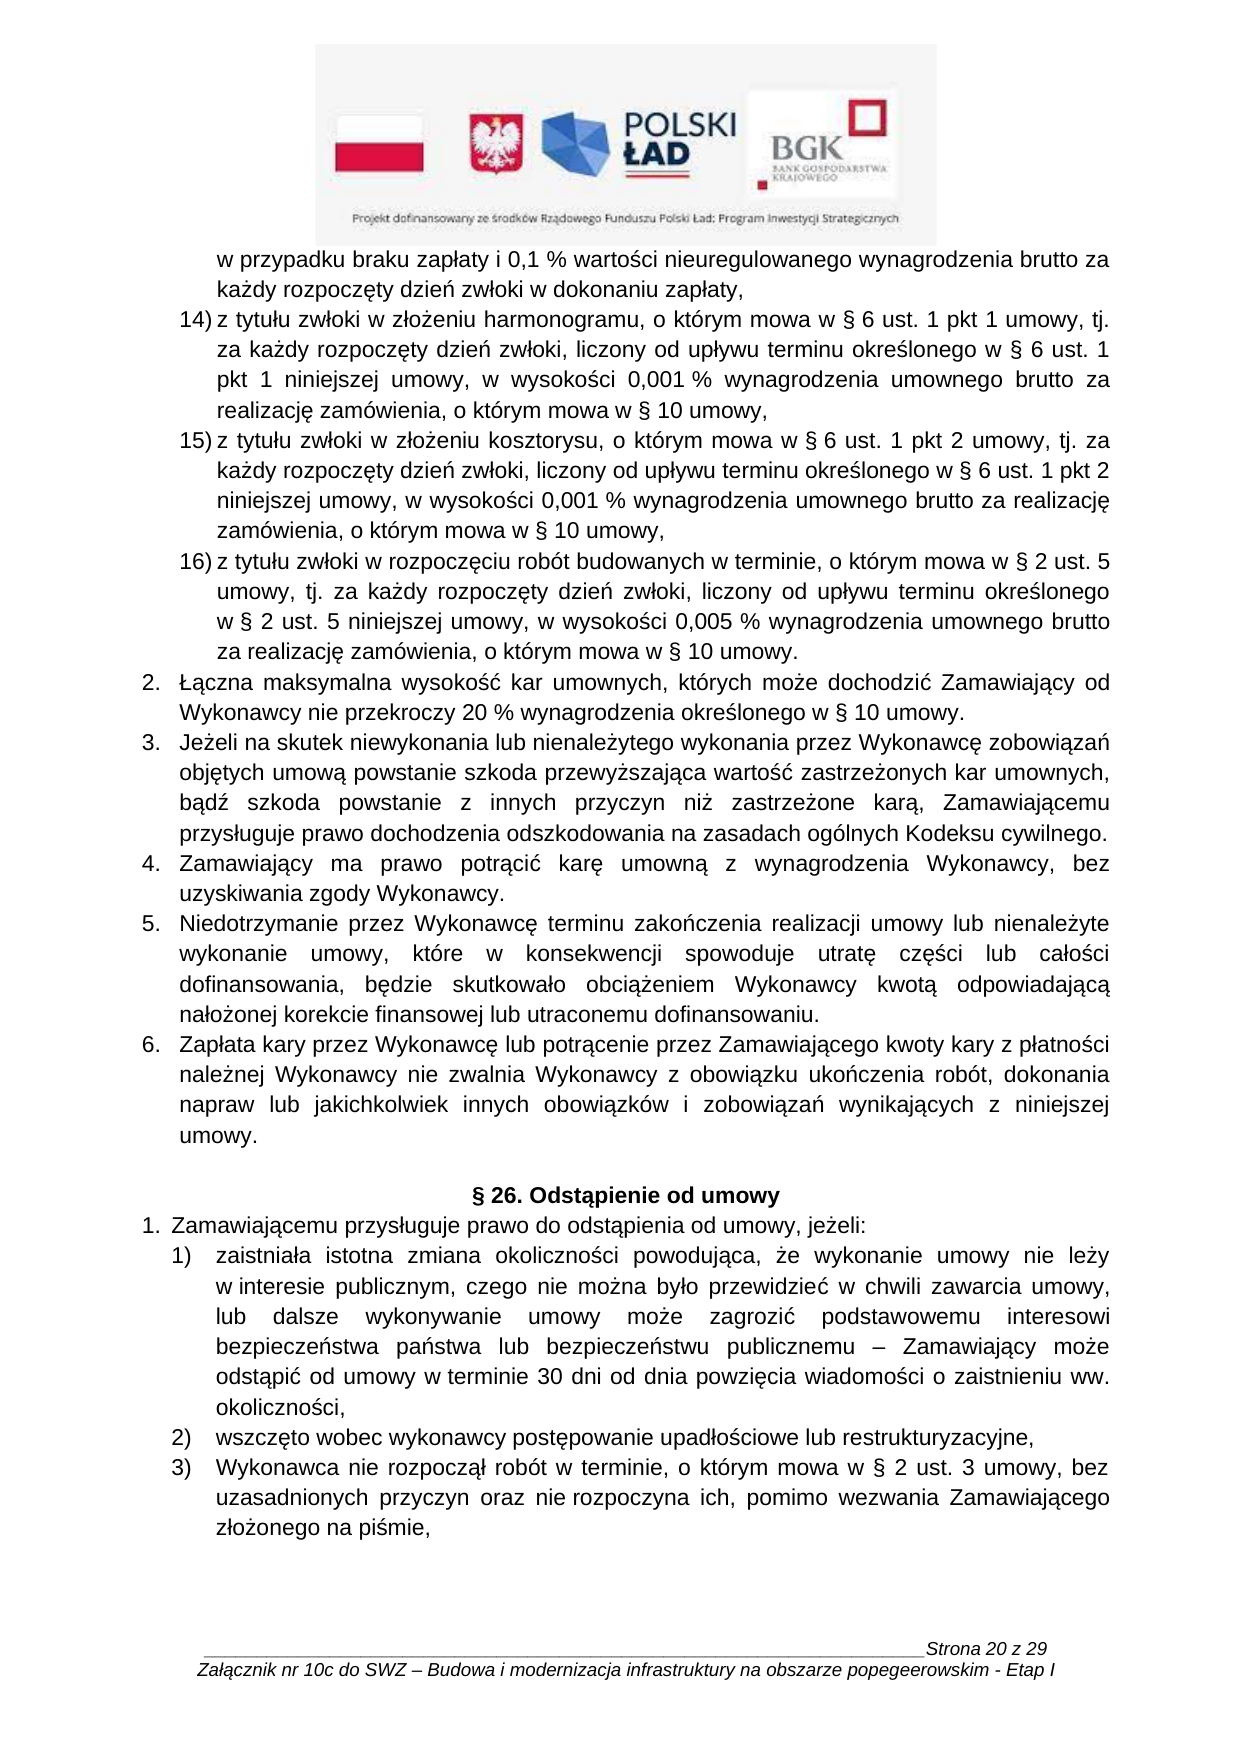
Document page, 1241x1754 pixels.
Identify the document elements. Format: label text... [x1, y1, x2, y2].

list z tytułu zwłoki w złożeniu kosztorysu, o którym mowa w § 6 ust. 1 pkt 2 umowy, tj. za każdy rozpoczęty dzień zwłoki, liczony od upływu terminu określonego w § 6 ust. 1 pkt 2 niniejszej umowy, w wysokości 0,001 % wynagrodzenia umownego brutto za realizację zamówienia, o którym mowa w § 10 umowy, [179, 427, 1110, 544]
list zaistniała istotna zmiana okoliczności powodująca, że wykonanie umowy nie leży w interesie publicznym, czego nie można było przewidzieć w chwili zawarcia umowy, lub dalsze wykonywanie umowy może zagrozić podstawowemu interesowi bezpieczeństwa państwa lub bezpieczeństwu publicznemu – Zamawiający może odstąpić od umowy w terminie 30 dni od dnia powzięcia wiadomości o zaistnieniu ww. okoliczności, [171, 1242, 1110, 1420]
text § 26. Odstąpienie od umowy [142, 1182, 1110, 1208]
list Zamawiający ma prawo potrącić karę umowną z wynagrodzenia Wykonawcy, bez uzyskiwania zgody Wykonawcy. [142, 850, 1110, 906]
list Wykonawca nie rozpoczął robót w terminie, o którym mowa w § 2 ust. 3 umowy, bez uzasadnionych przyczyn oraz nie rozpoczyna ich, pomimo wezwania Zamawiającego złożonego na piśmie, [171, 1454, 1110, 1541]
picture [315, 44, 937, 246]
list Łączna maksymalna wysokość kar umownych, których może dochodzić Zamawiający od Wykonawcy nie przekroczy 20 % wynagrodzenia określonego w § 10 umowy. [142, 668, 1110, 725]
list Jeżeli na skutek niewykonania lub nienależytego wykonania przez Wykonawcę zobowiązań objętych umową powstanie szkoda przewyższająca wartość zastrzeżonych kar umownych, bądź szkoda powstanie z innych przyczyn niż zastrzeżone karą, Zamawiającemu przysługuje prawo dochodzenia odszkodowania na zasadach ogólnych Kodeksu cywilnego. [142, 729, 1110, 846]
list z tytułu zwłoki w złożeniu harmonogramu, o którym mowa w § 6 ust. 1 pkt 1 umowy, tj. za każdy rozpoczęty dzień zwłoki, liczony od upływu terminu określonego w § 6 ust. 1 pkt 1 niniejszej umowy, w wysokości 0,001 % wynagrodzenia umownego brutto za realizację zamówienia, o którym mowa w § 10 umowy, [179, 306, 1110, 423]
list Zamawiającemu przysługuje prawo do odstąpienia od umowy, jeżeli: [142, 1212, 1110, 1238]
list Niedotrzymanie przez Wykonawcę terminu zakończenia realizacji umowy lub nienależyte wykonanie umowy, które w konsekwencji spowoduje utratę części lub całości dofinansowania, będzie skutkowało obciążeniem Wykonawcy kwotą odpowiadającą nałożonej korekcie finansowej lub utraconemu dofinansowaniu. [142, 910, 1110, 1027]
list wszczęto wobec wykonawcy postępowanie upadłościowe lub restrukturyzacyjne, [171, 1424, 1110, 1450]
list Zapłata kary przez Wykonawcę lub potrącenie przez Zamawiającego kwoty kary z płatności należnej Wykonawcy nie zwalnia Wykonawcy z obowiązku ukończenia robót, dokonania napraw lub jakichkolwiek innych obowiązków i zobowiązań wynikających z niniejszej umowy. [142, 1031, 1110, 1148]
list z tytułu zwłoki w rozpoczęciu robót budowanych w terminie, o którym mowa w § 2 ust. 5 umowy, tj. za każdy rozpoczęty dzień zwłoki, liczony od upływu terminu określonego w § 2 ust. 5 niniejszej umowy, w wysokości 0,005 % wynagrodzenia umownego brutto za realizację zamówienia, o którym mowa w § 10 umowy. [179, 548, 1110, 664]
